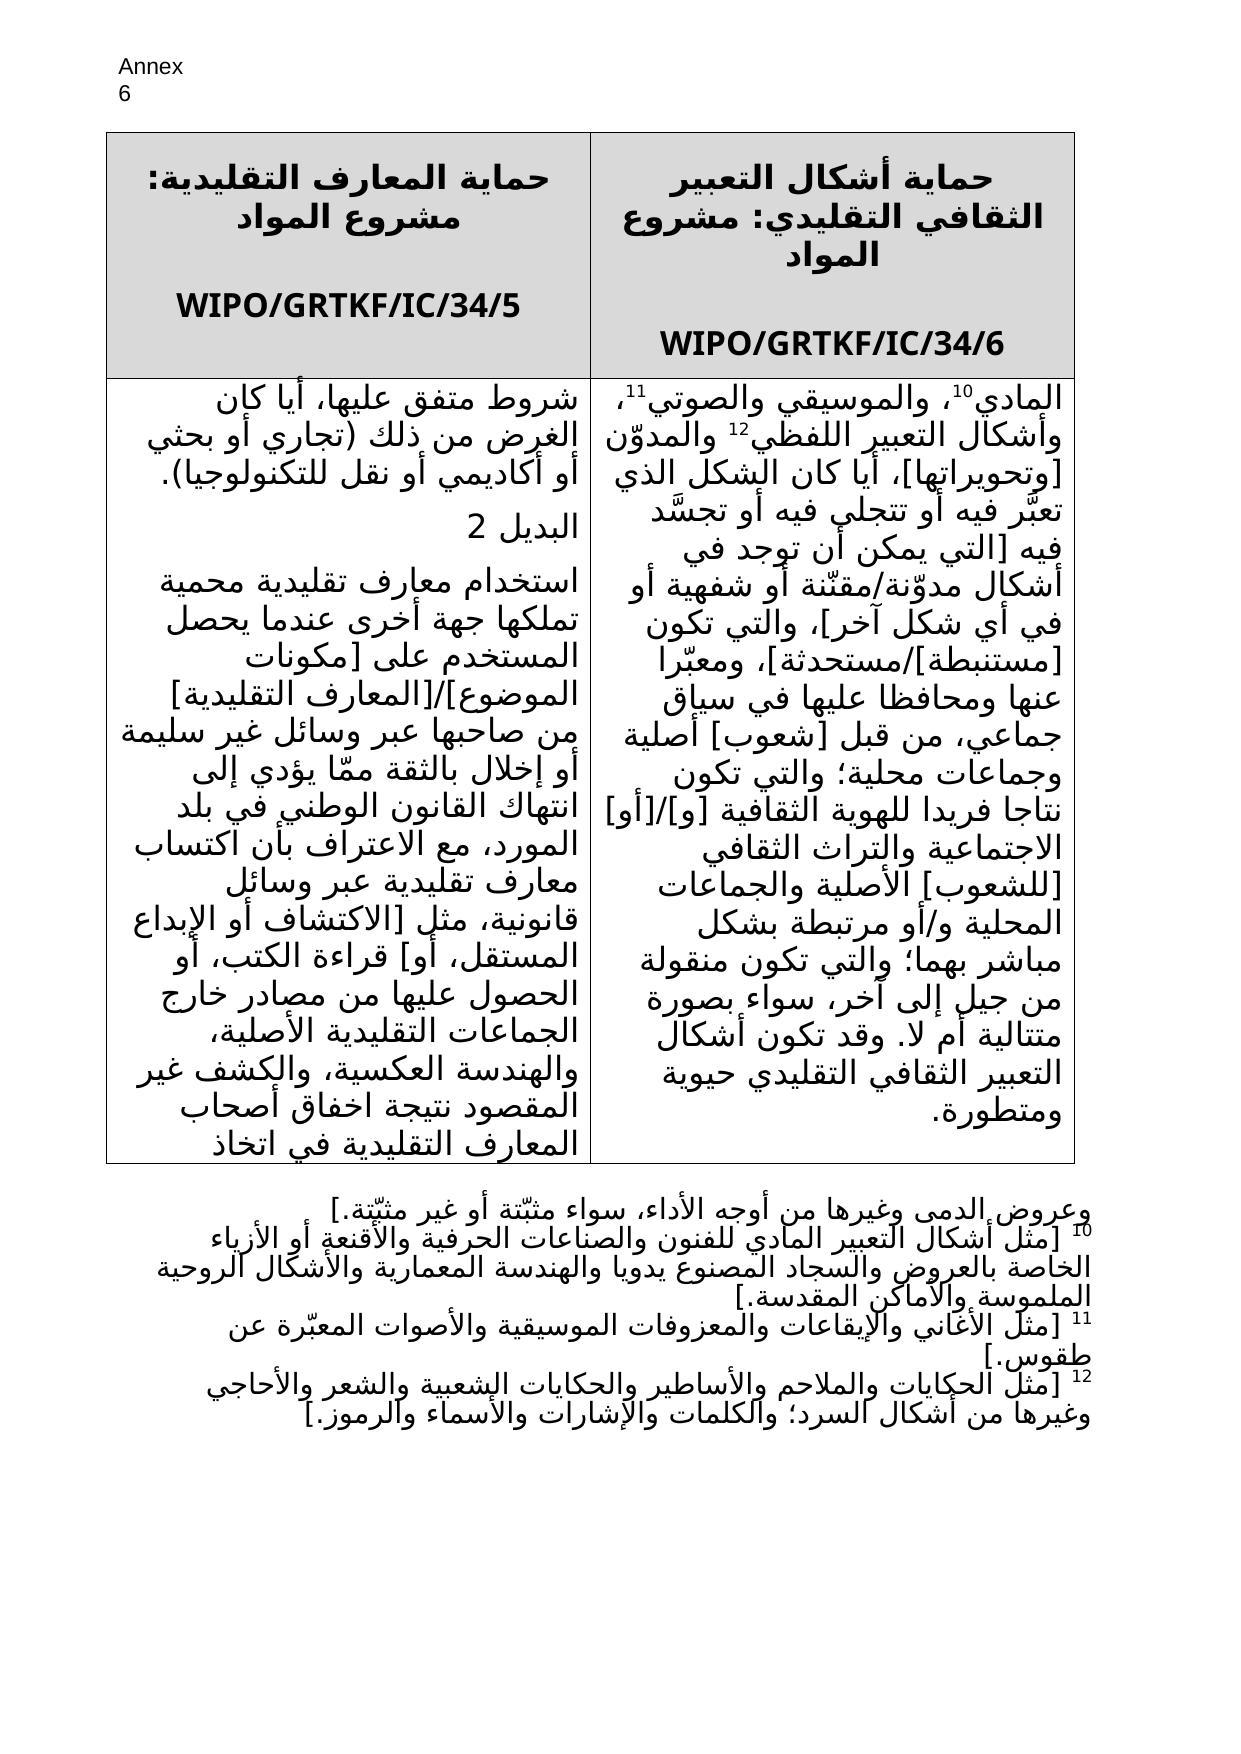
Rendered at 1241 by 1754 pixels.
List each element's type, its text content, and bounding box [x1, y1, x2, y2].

table_header حماية أشكال التعبير الثقافي التقليدي: مشروع المواد WIPO/GRTKF/IC/34/6 [591, 133, 1074, 378]
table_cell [107, 379, 590, 1162]
table_header حماية المعارف التقليدية: مشروع المواد WIPO/GRTKF/IC/34/5 [107, 133, 590, 378]
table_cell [591, 379, 1074, 1162]
